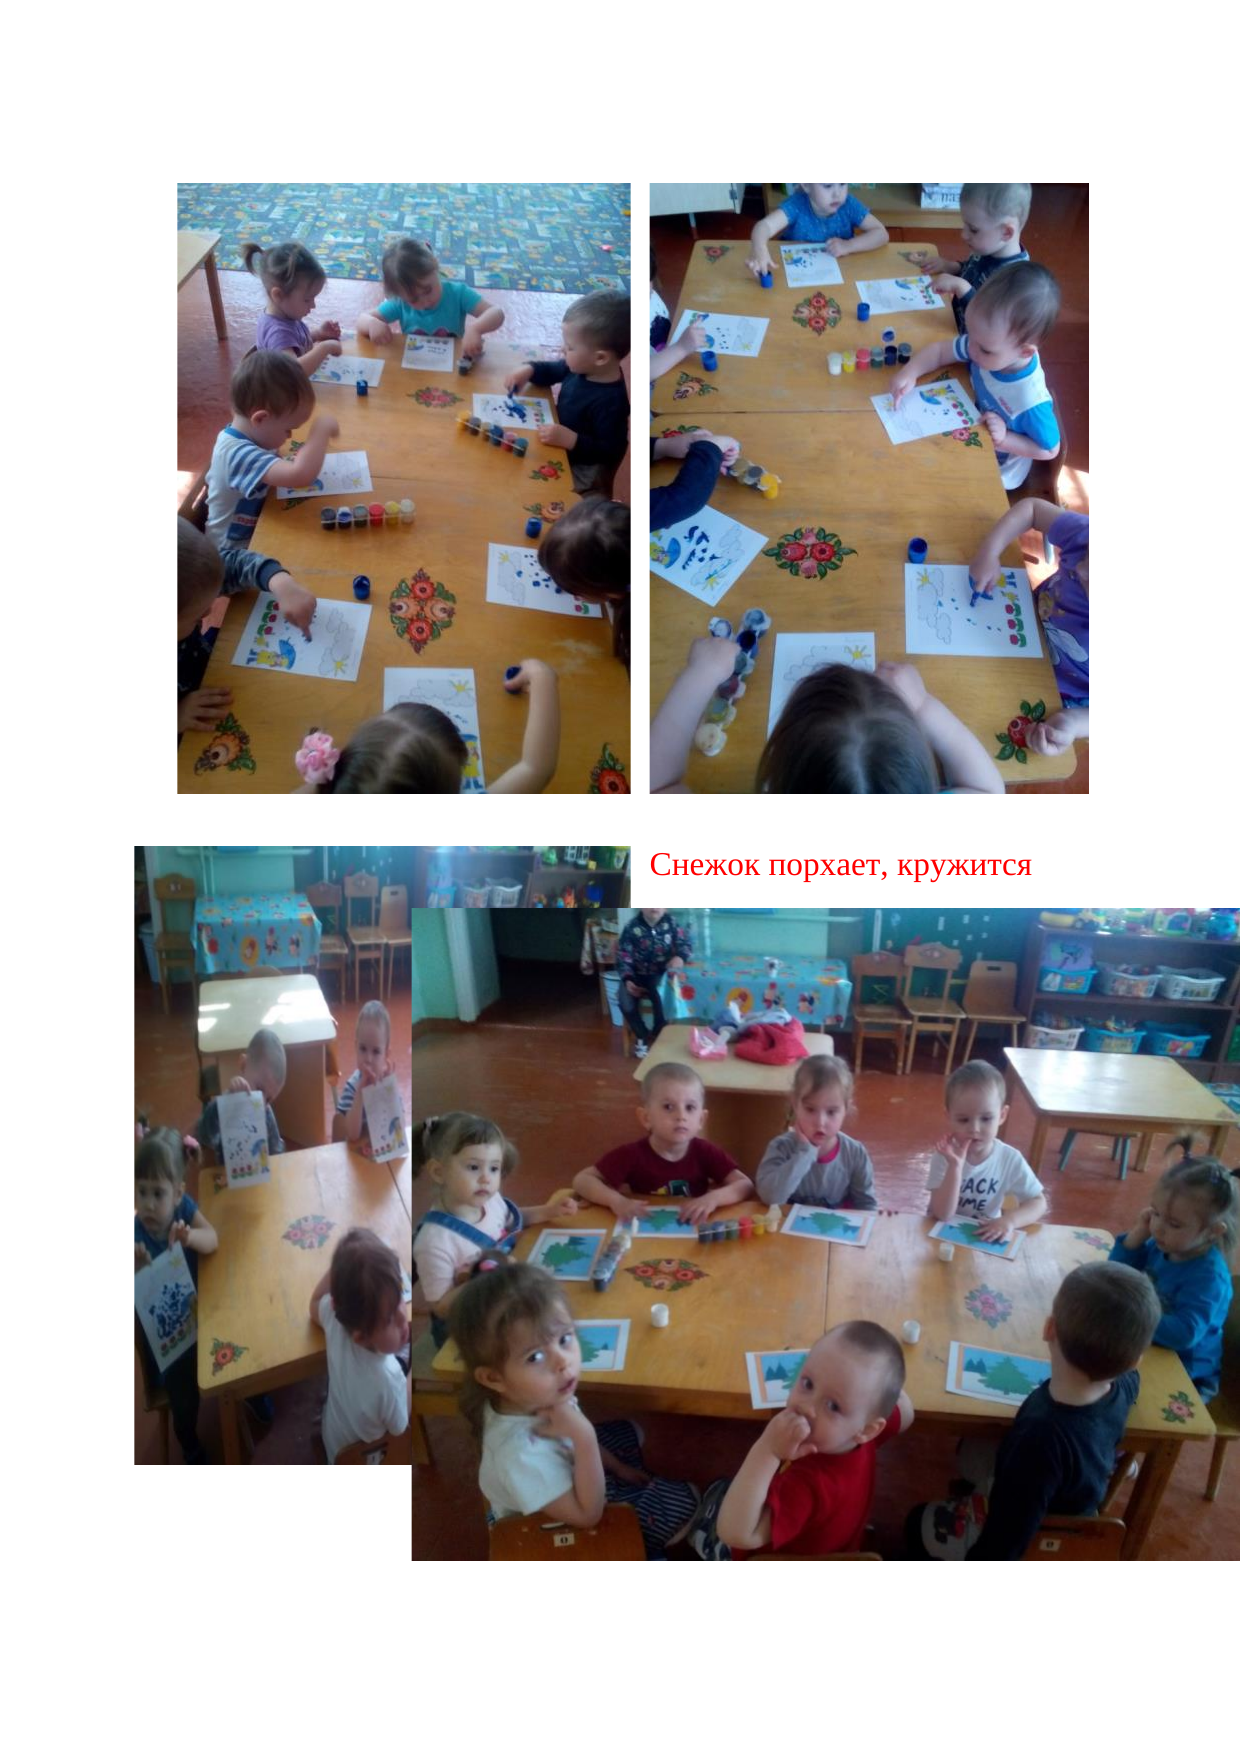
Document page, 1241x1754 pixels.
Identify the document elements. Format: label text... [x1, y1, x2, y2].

text Снежок порхает, кружится [177, 844, 1152, 882]
picture [134, 846, 1240, 1561]
picture [649, 183, 1089, 794]
picture [177, 183, 631, 794]
